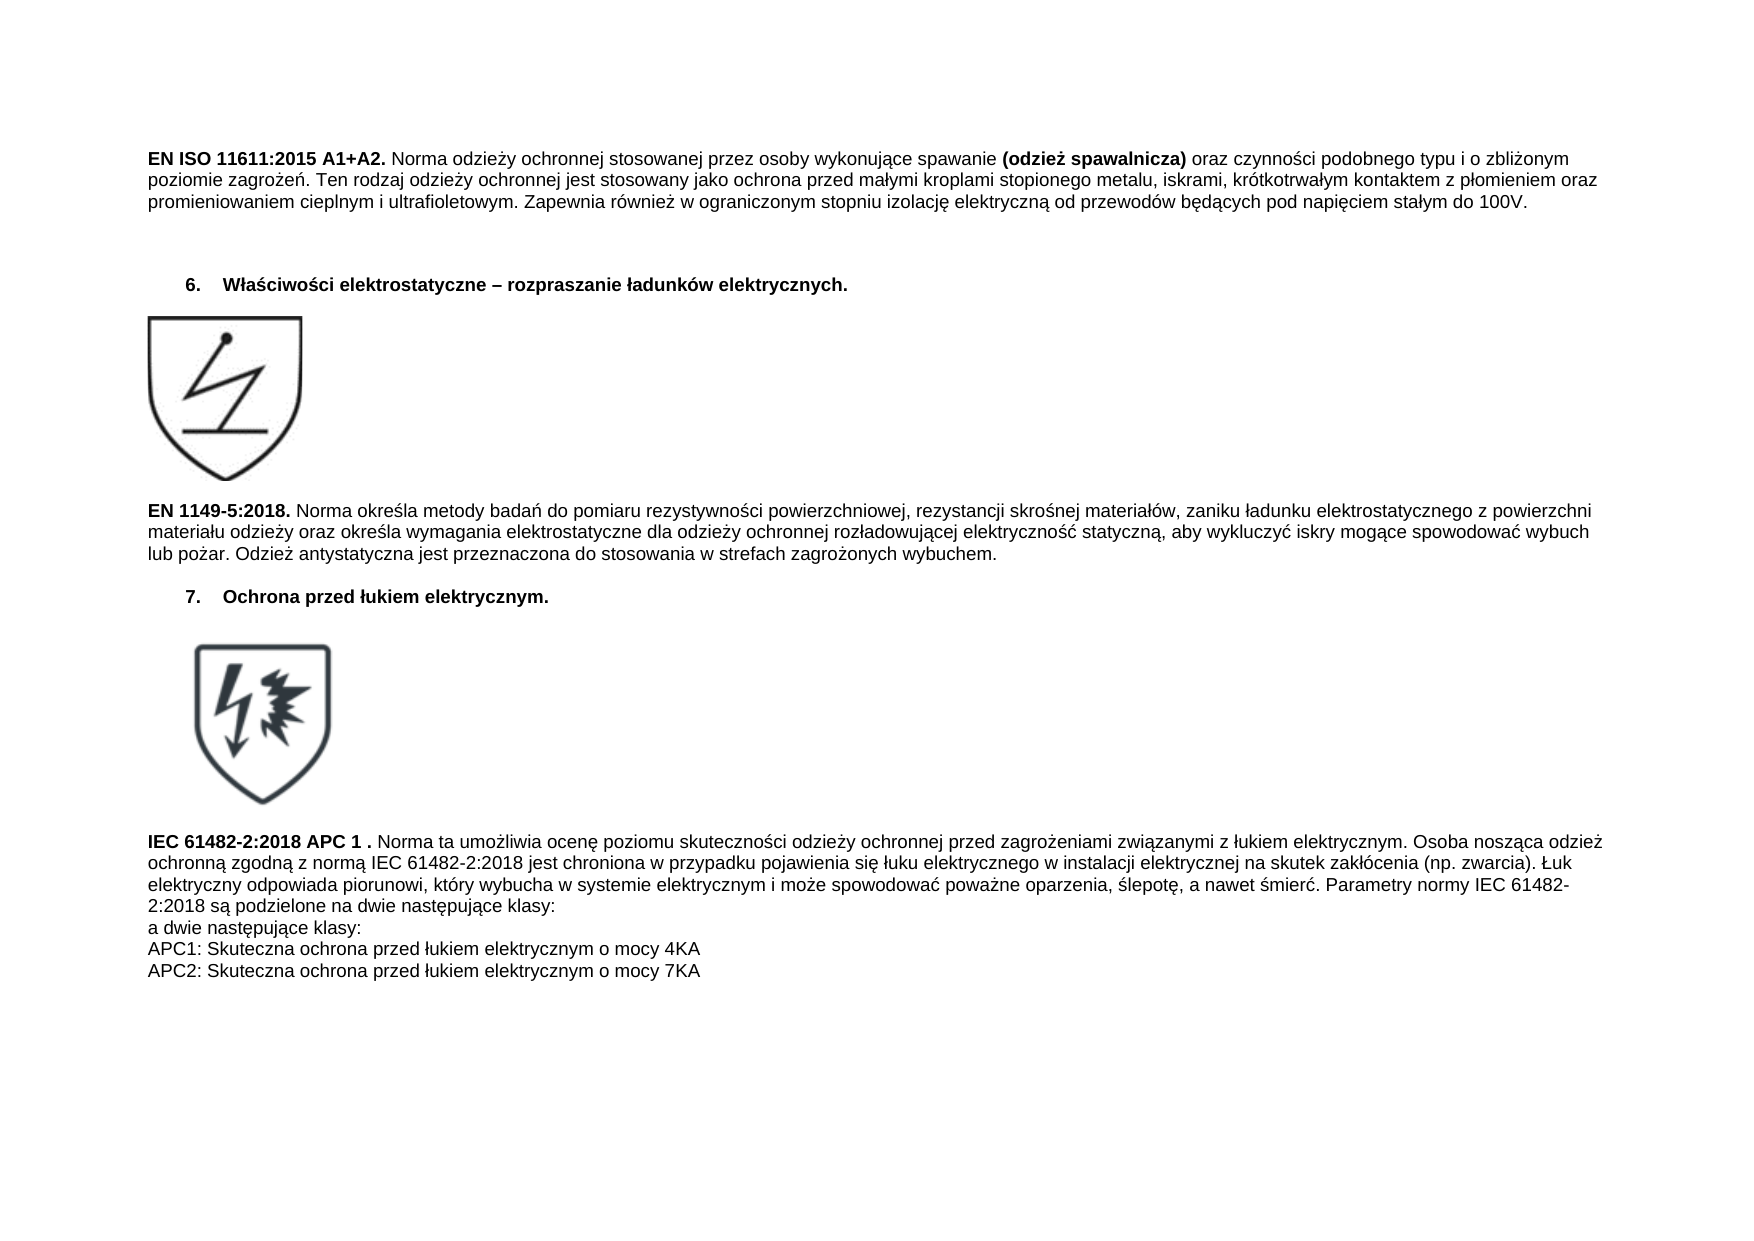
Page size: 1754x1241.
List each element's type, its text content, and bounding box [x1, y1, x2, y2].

text IEC 61482-2:2018 APC 1 . Norma ta umożliwia ocenę poziomu skuteczności odzieży ochronnej przed zagrożeniami związanymi z łukiem elektrycznym. Osoba nosząca odzież ochronną zgodną z normą IEC 61482-2:2018 jest chroniona w przypadku pojawienia się łuku elektrycznego w instalacji elektrycznej na skutek zakłócenia (np. zwarcia). Łuk elektryczny odpowiada piorunowi, który wybucha w systemie elektrycznym i może spowodować poważne oparzenia, ślepotę, a nawet śmierć. Parametry normy IEC 61482-2:2018 są podzielone na dwie następujące klasy: [148, 830, 1606, 917]
text APC2: Skuteczna ochrona przed łukiem elektrycznym o mocy 7KA [148, 960, 1606, 981]
list Właściwości elektrostatyczne – rozpraszanie ładunków elektrycznych. [185, 274, 1606, 295]
list Ochrona przed łukiem elektrycznym. [185, 586, 1606, 608]
text EN ISO 11611:2015 A1+A2. Norma odzieży ochronnej stosowanej przez osoby wykonujące spawanie (odzież spawalnicza) oraz czynności podobnego typu i o zbliżonym poziomie zagrożeń. Ten rodzaj odzieży ochronnej jest stosowany jako ochrona przed małymi kroplami stopionego metalu, iskrami, krótkotrwałym kontaktem z płomieniem oraz promieniowaniem cieplnym i ultrafioletowym. Zapewnia również w ograniczonym stopniu izolację elektryczną od przewodów będących pod napięciem stałym do 100V. [148, 148, 1606, 212]
text EN 1149-5:2018. Norma określa metody badań do pomiaru rezystywności powierzchniowej, rezystancji skrośnej materiałów, zaniku ładunku elektrostatycznego z powierzchni materiału odzieży oraz określa wymagania elektrostatyczne dla odzieży ochronnej rozładowującej elektryczność statyczną, aby wykluczyć iskry mogące spowodować wybuch lub pożar. Odzież antystatyczna jest przeznaczona do stosowania w strefach zagrożonych wybuchem. [148, 500, 1606, 564]
text a dwie następujące klasy: [148, 917, 1606, 938]
text APC1: Skuteczna ochrona przed łukiem elektrycznym o mocy 4KA [148, 938, 1606, 960]
